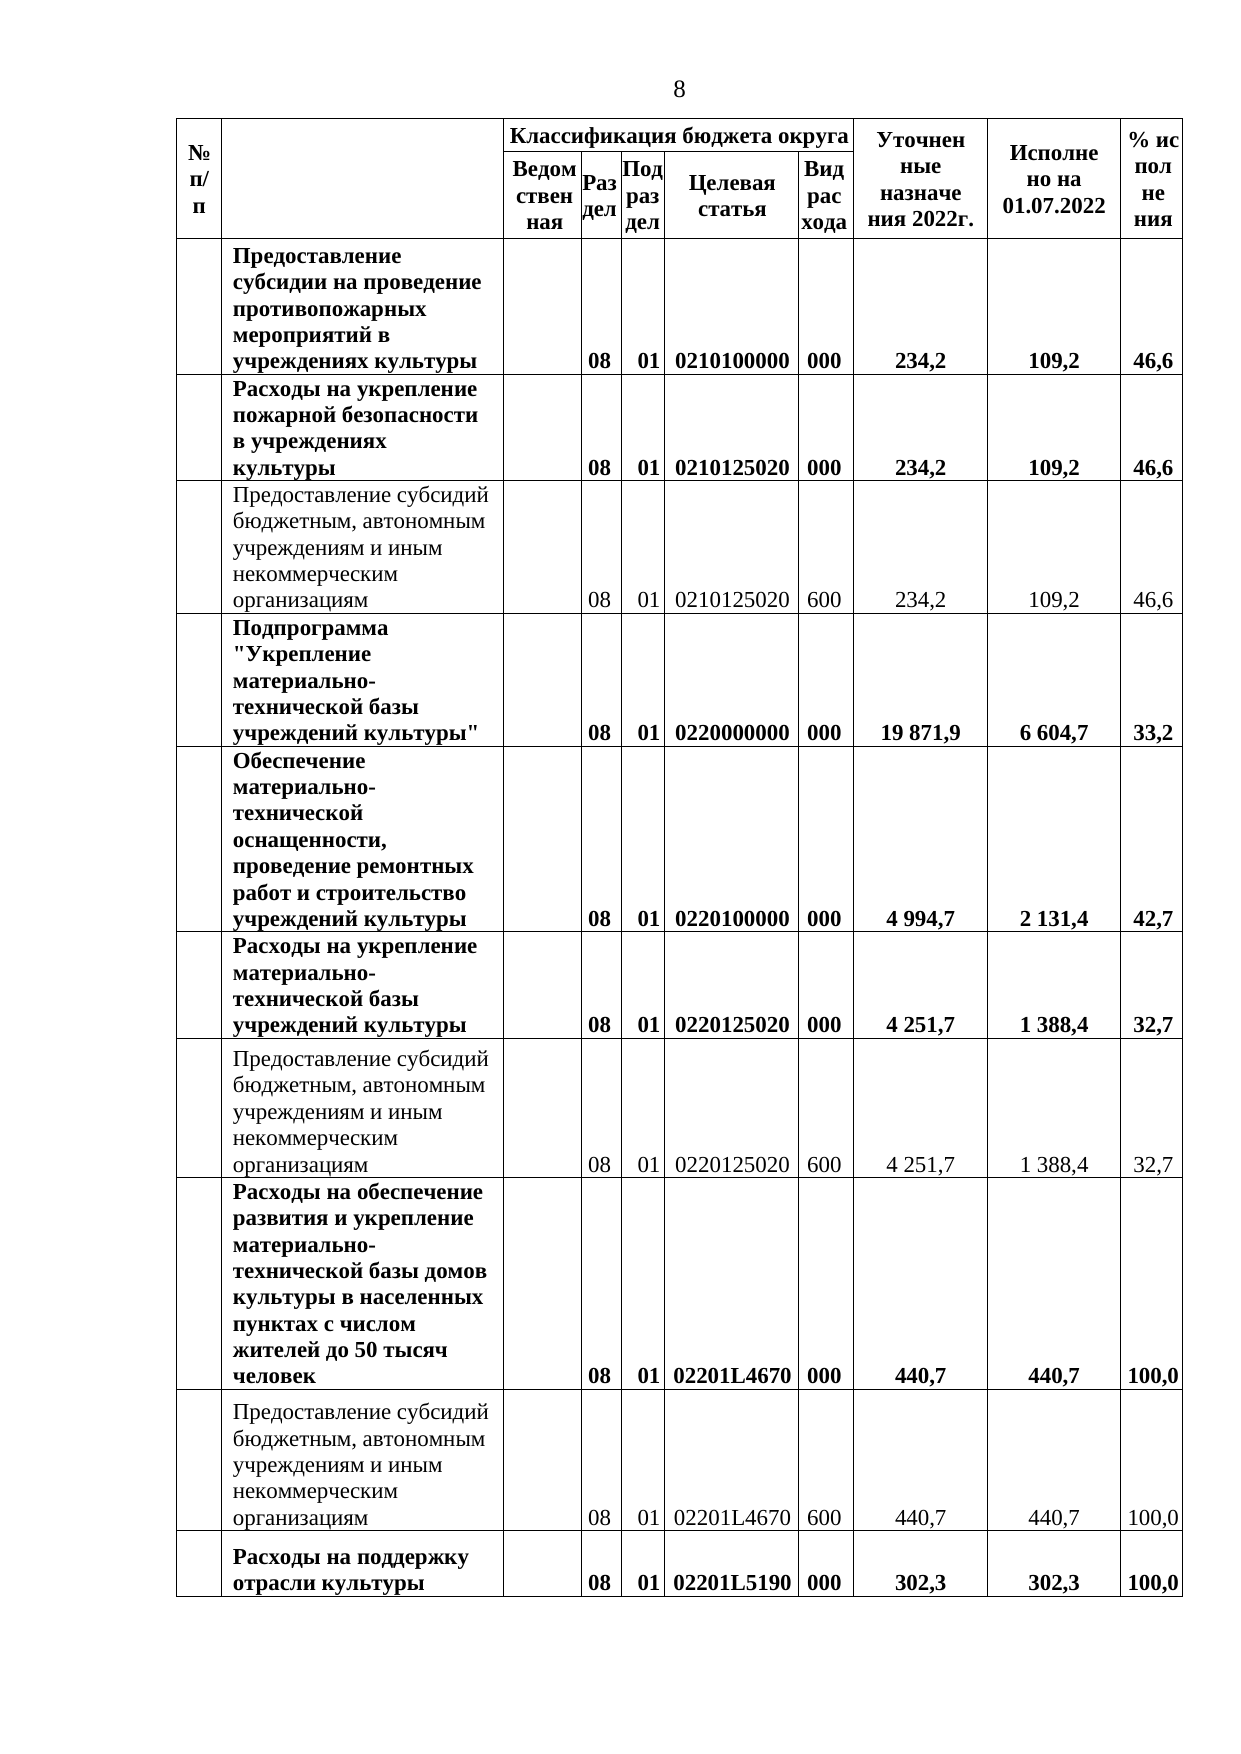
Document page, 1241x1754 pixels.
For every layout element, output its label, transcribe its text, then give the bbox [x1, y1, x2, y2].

table_cell 440,7 [854, 1390, 987, 1530]
table_cell [177, 1390, 221, 1530]
table_cell Предоставление субсидий бюджетным, автономным учреждениям и иным некоммерческим организациям [222, 1390, 503, 1530]
table_cell 01 [622, 1039, 664, 1177]
table_cell 19 871,9 [854, 614, 987, 746]
table_cell 000 [799, 932, 853, 1038]
table_cell 0220125020 [665, 1039, 798, 1177]
table_header Уточнен ные назначе ния 2022г. [854, 119, 987, 238]
table_header Классификация бюджета округа [504, 119, 853, 151]
table_cell 46,6 [1121, 375, 1182, 480]
table_cell 08 [582, 239, 621, 374]
table_cell 100,0 [1121, 1178, 1182, 1389]
table_cell Вид рас хода [799, 152, 853, 238]
table_cell 000 [799, 747, 853, 931]
table_cell [177, 239, 221, 374]
table_cell 000 [799, 239, 853, 374]
table_cell [504, 747, 581, 931]
table_cell 32,7 [1121, 1039, 1182, 1177]
table_cell 01 [622, 1390, 664, 1530]
table_cell 440,7 [988, 1178, 1120, 1389]
table_cell 0210100000 [665, 239, 798, 374]
table_cell 01 [622, 747, 664, 931]
table_cell 1 388,4 [988, 1039, 1120, 1177]
table_cell [177, 1531, 221, 1596]
table_cell 46,6 [1121, 481, 1182, 613]
table_cell 0210125020 [665, 481, 798, 613]
table_cell 08 [582, 481, 621, 613]
table_cell 02201L4670 [665, 1178, 798, 1389]
table_cell [504, 481, 581, 613]
table_cell 000 [799, 375, 853, 480]
table_cell 33,2 [1121, 614, 1182, 746]
table_cell [177, 747, 221, 931]
table_cell Ведом ствен ная [504, 152, 581, 238]
table_cell Предоставление субсидий бюджетным, автономным учреждениям и иным некоммерческим организациям [222, 481, 503, 613]
table_cell 234,2 [854, 375, 987, 480]
table_cell 0220125020 [665, 932, 798, 1038]
table_cell [177, 932, 221, 1038]
table_cell 0220100000 [665, 747, 798, 931]
table_cell 08 [582, 747, 621, 931]
table_cell 0210125020 [665, 375, 798, 480]
table_cell 302,3 [854, 1531, 987, 1596]
table_cell 01 [622, 239, 664, 374]
table_cell 109,2 [988, 375, 1120, 480]
table_cell [504, 375, 581, 480]
table_cell 440,7 [854, 1178, 987, 1389]
table_cell [504, 614, 581, 746]
table_cell [504, 1178, 581, 1389]
table_cell 08 [582, 1390, 621, 1530]
table_cell 234,2 [854, 481, 987, 613]
table_cell 109,2 [988, 239, 1120, 374]
table_cell 01 [622, 1178, 664, 1389]
table_cell 2 131,4 [988, 747, 1120, 931]
table_cell 08 [582, 1039, 621, 1177]
table_cell [504, 1531, 581, 1596]
table_cell 6 604,7 [988, 614, 1120, 746]
table_header №п/п [177, 119, 221, 238]
table_cell [177, 1178, 221, 1389]
table_cell Подпрограмма "Укрепление материально-технической базы учреждений культуры" [222, 614, 503, 746]
table_cell 000 [799, 614, 853, 746]
table_cell 4 994,7 [854, 747, 987, 931]
table_cell [177, 614, 221, 746]
table_cell 4 251,7 [854, 932, 987, 1038]
table_cell 46,6 [1121, 239, 1182, 374]
table_header Исполне но на 01.07.2022 [988, 119, 1120, 238]
table_cell Расходы на укрепление пожарной безопасности в учреждениях культуры [222, 375, 503, 480]
table_cell 4 251,7 [854, 1039, 987, 1177]
table_cell [504, 239, 581, 374]
table_cell Расходы на поддержку отрасли культуры [222, 1531, 503, 1596]
table_cell 02201L5190 [665, 1531, 798, 1596]
table_cell 1 388,4 [988, 932, 1120, 1038]
table_cell 08 [582, 932, 621, 1038]
table_cell 0220000000 [665, 614, 798, 746]
table_cell Предоставление субсидий бюджетным, автономным учреждениям и иным некоммерческим организациям [222, 1039, 503, 1177]
table_cell 302,3 [988, 1531, 1120, 1596]
table_cell Раз дел [582, 152, 621, 238]
table_cell [504, 932, 581, 1038]
table_cell Целевая статья [665, 152, 798, 238]
table_cell 32,7 [1121, 932, 1182, 1038]
table_cell Расходы на обеспечение развития и укрепление материально-технической базы домов культуры в населенных пунктах с числом жителей до 50 тысяч человек [222, 1178, 503, 1389]
table_cell 01 [622, 481, 664, 613]
table_cell 42,7 [1121, 747, 1182, 931]
table_cell 01 [622, 614, 664, 746]
table_cell 08 [582, 614, 621, 746]
table_cell 01 [622, 932, 664, 1038]
table_cell 100,0 [1121, 1390, 1182, 1530]
table_cell 08 [582, 1531, 621, 1596]
table_cell 08 [582, 375, 621, 480]
table_cell 600 [799, 1390, 853, 1530]
table_cell [504, 1039, 581, 1177]
table_cell Расходы на укрепление материально-технической базы учреждений культуры [222, 932, 503, 1038]
table_cell Обеспечение материально-технической оснащенности, проведение ремонтных работ и строительство учреждений культуры [222, 747, 503, 931]
table_cell [177, 481, 221, 613]
table_cell 02201L4670 [665, 1390, 798, 1530]
table_cell 234,2 [854, 239, 987, 374]
table_cell 109,2 [988, 481, 1120, 613]
table_cell 100,0 [1121, 1531, 1182, 1596]
table_cell 000 [799, 1531, 853, 1596]
table_cell Предоставление субсидии на проведение противопожарных мероприятий в учреждениях культуры [222, 239, 503, 374]
table_cell 000 [799, 1178, 853, 1389]
table_header % ис пол не ния [1121, 119, 1182, 238]
table_cell Под раздел [622, 152, 664, 238]
table_cell 600 [799, 1039, 853, 1177]
table_cell 440,7 [988, 1390, 1120, 1530]
table_cell [177, 375, 221, 480]
table_cell 01 [622, 1531, 664, 1596]
table_cell 600 [799, 481, 853, 613]
table_cell [177, 1039, 221, 1177]
table_cell 01 [622, 375, 664, 480]
table_cell 08 [582, 1178, 621, 1389]
table_header [222, 119, 503, 238]
table_cell [504, 1390, 581, 1530]
